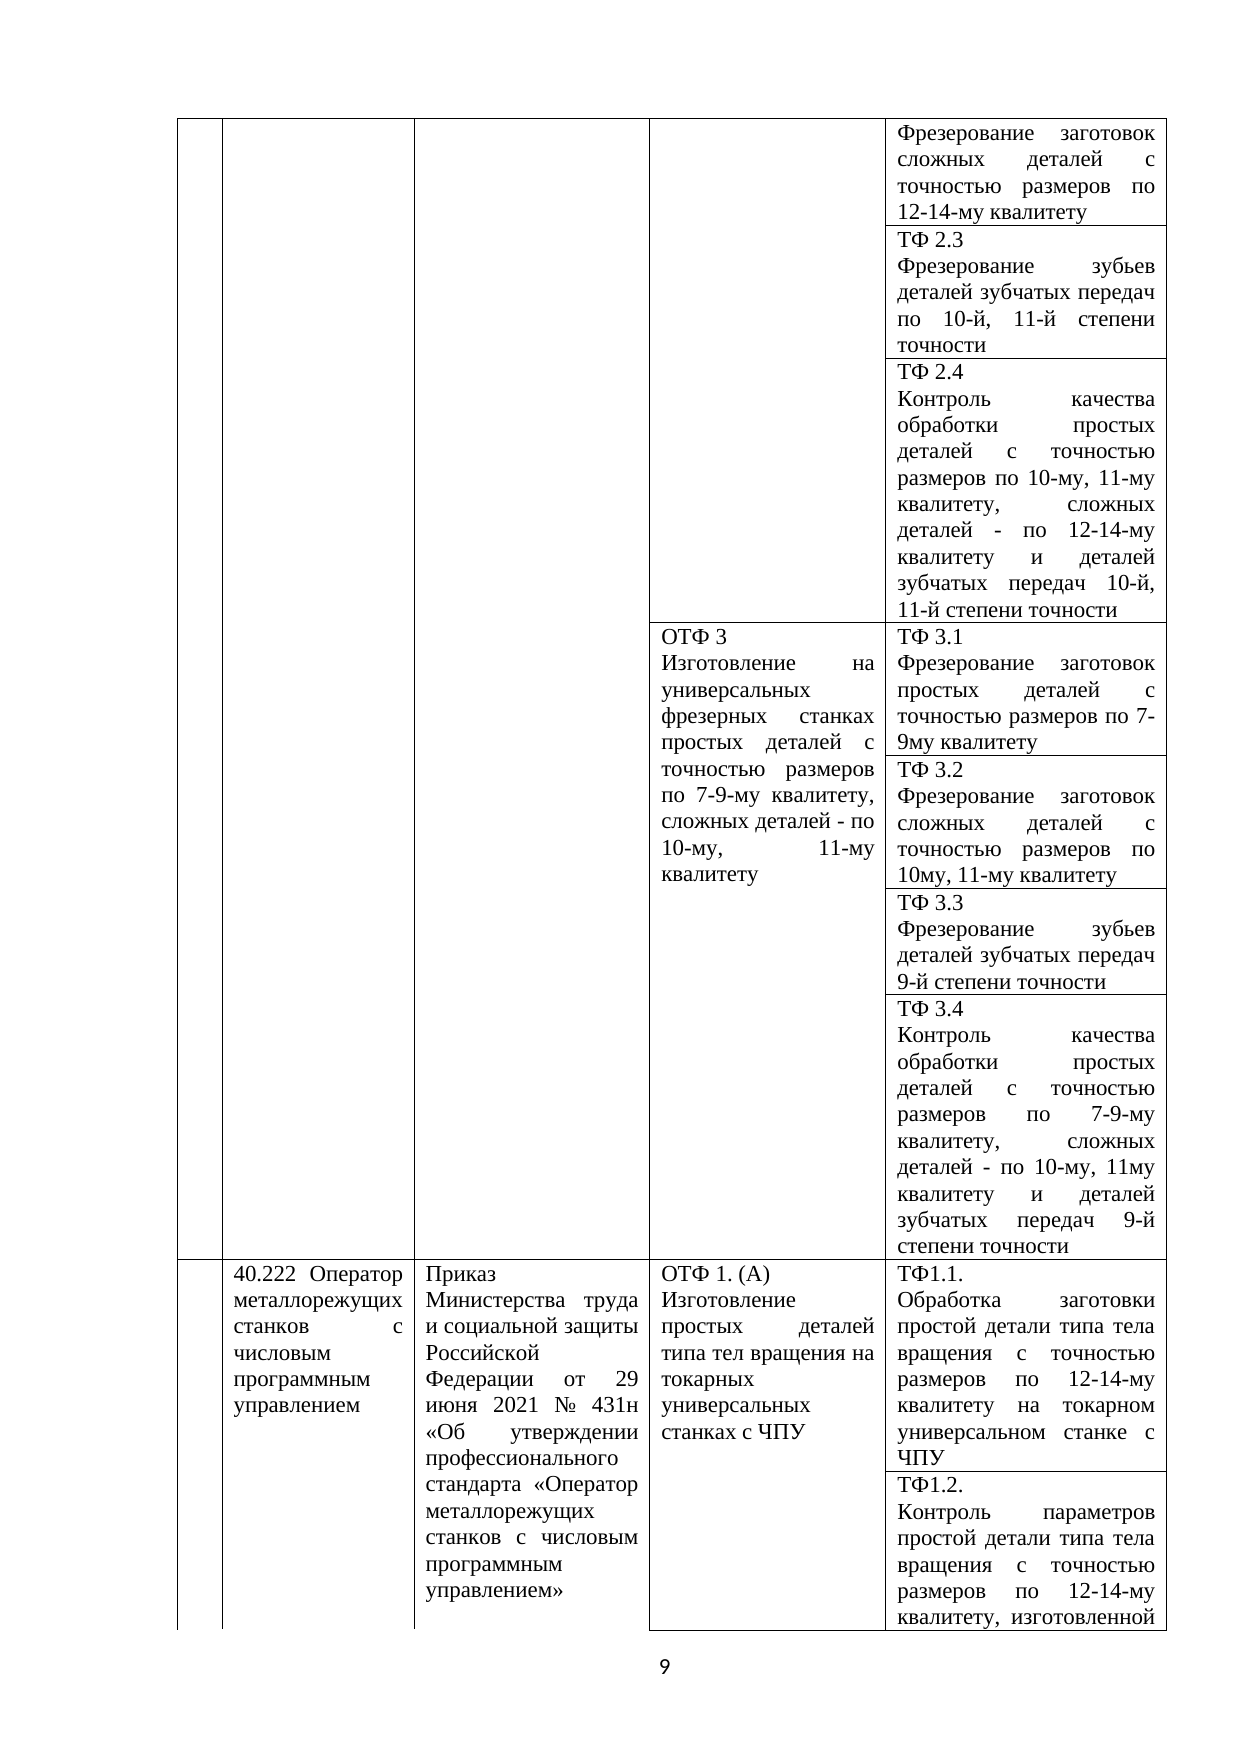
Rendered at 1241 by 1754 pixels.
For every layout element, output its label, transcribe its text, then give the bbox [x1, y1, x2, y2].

table_cell [650, 119, 885, 622]
table_cell ТФ1.1. Обработка заготовки простой детали типа тела вращения с точностью размеров по 12-14-му квалитету на токарном универсальном станке с ЧПУ [886, 1260, 1166, 1471]
table_cell ТФ 3.1 Фрезерование заготовок простых деталей с точностью размеров по 7-9му квалитету [886, 623, 1166, 755]
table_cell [886, 119, 1166, 224]
table_cell ТФ 2.4 Контроль качества обработки простых деталей с точностью размеров по 10-му, 11-му квалитету, сложных деталей - по 12-14-му квалитету и деталей зубчатых передач 10-й, 11-й степени точности [886, 359, 1166, 622]
table_cell ОТФ 3 Изготовление на универсальных фрезерных станках простых деталей с точностью размеров по 7-9-му квалитету, сложных деталей - по 10-му, 11-му квалитету [650, 623, 885, 1259]
table_cell ТФ 3.3 Фрезерование зубьев деталей зубчатых передач 9-й степени точности [886, 889, 1166, 994]
table_cell ТФ 3.2 Фрезерование заготовок сложных деталей с точностью размеров по 10му, 11-му квалитету [886, 756, 1166, 888]
table_cell ТФ 2.3 Фрезерование зубьев деталей зубчатых передач по 10-й, 11-й степени точности [886, 226, 1166, 357]
table_cell Приказ Министерства труда и социальной защиты Российской Федерации от 29 июня 2021 № 431н «Об утверждении профессионального стандарта «Оператор металлорежущих станков с числовым программным управлением» [414, 1260, 649, 1630]
table_cell [178, 1260, 222, 1630]
table_cell ТФ 3.4 Контроль качества обработки простых деталей с точностью размеров по 7-9-му квалитету, сложных деталей - по 10-му, 11му квалитету и деталей зубчатых передач 9-й степени точности [886, 995, 1166, 1259]
table_cell ОТФ 1. (А) Изготовление простых деталей типа тел вращения на токарных универсальных станках с ЧПУ [650, 1260, 885, 1630]
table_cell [886, 1472, 1166, 1630]
table_cell 40.222 Оператор металлорежущих станков с числовым программным управлением [222, 1260, 414, 1630]
